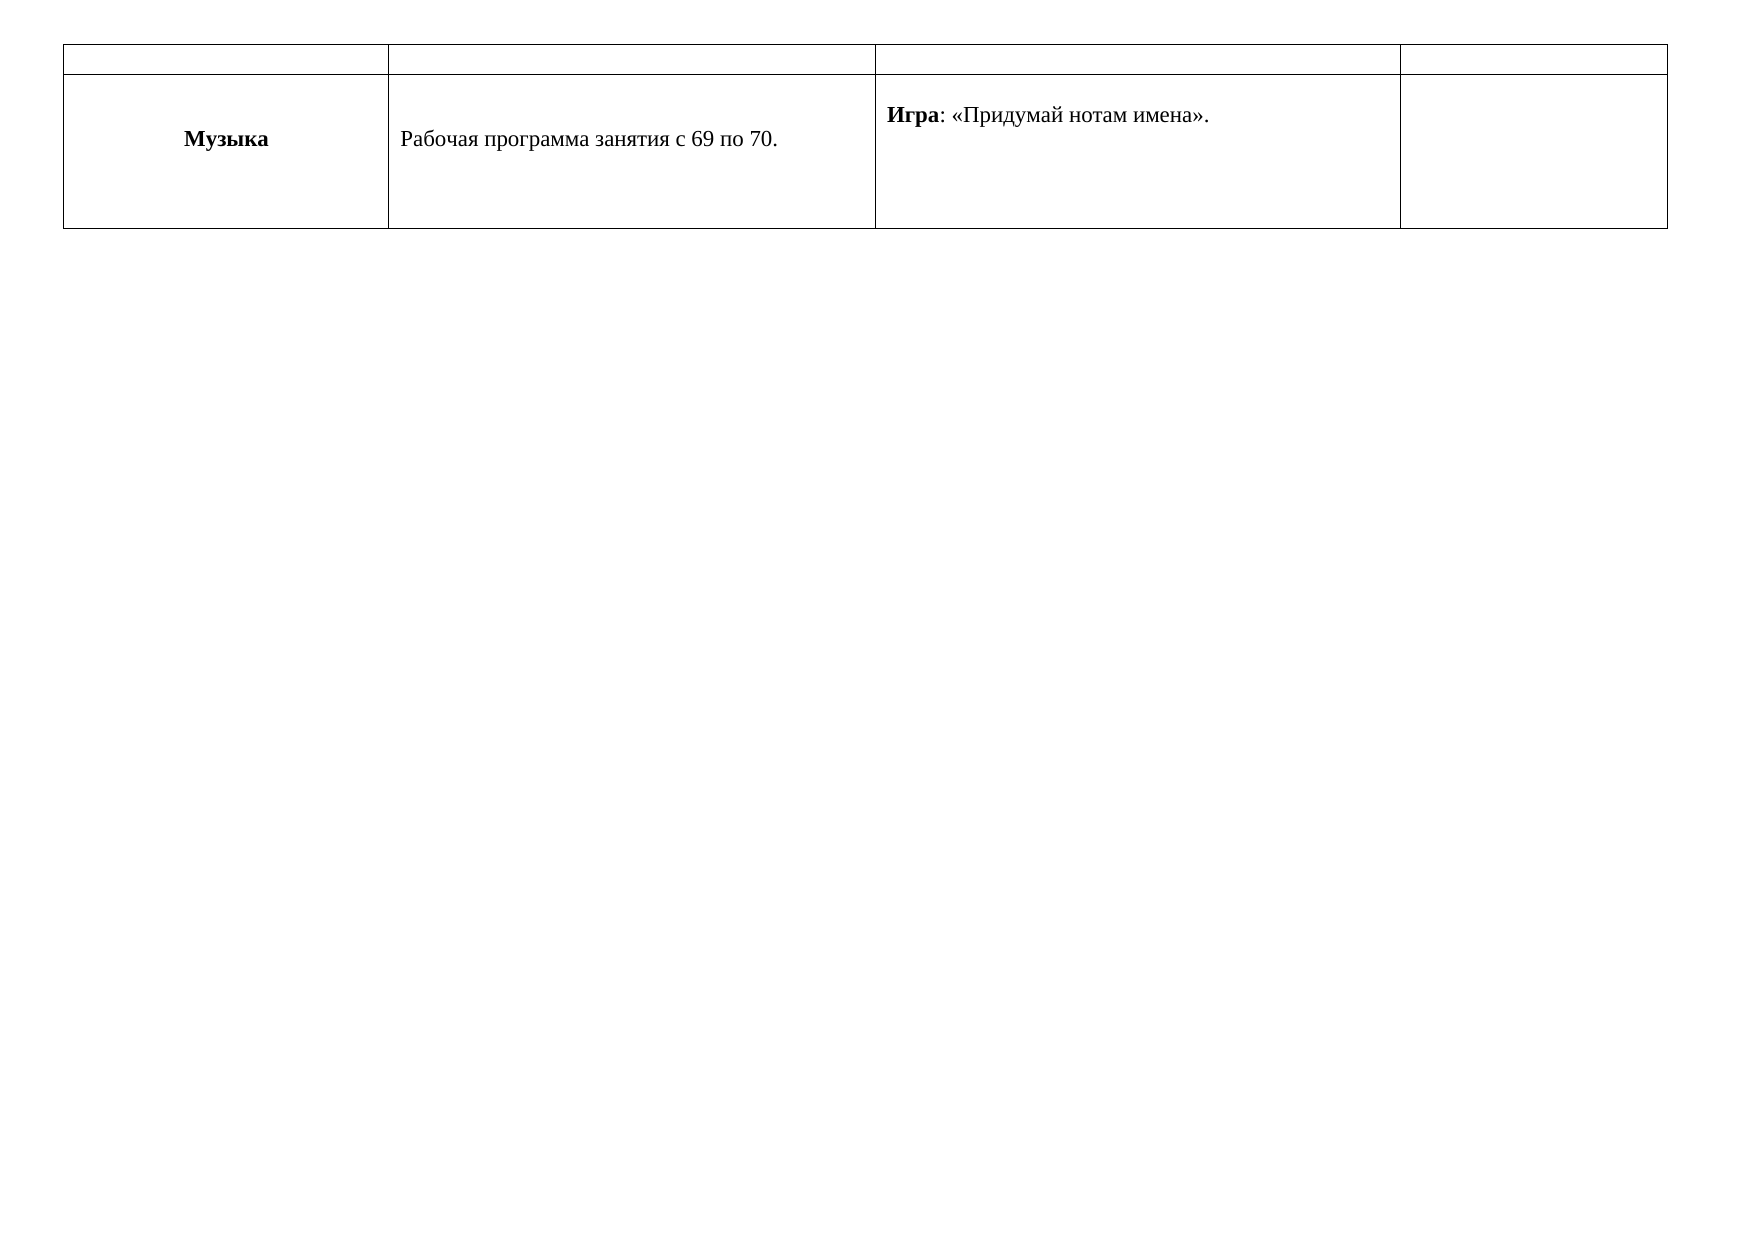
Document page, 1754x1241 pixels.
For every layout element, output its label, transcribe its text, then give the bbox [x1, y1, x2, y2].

table_cell [1401, 75, 1667, 228]
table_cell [876, 45, 1400, 73]
table_cell [389, 45, 875, 73]
table_cell Рабочая программа занятия с 69 по 70. [389, 75, 875, 228]
table_cell Музыка [64, 75, 388, 228]
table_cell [64, 45, 388, 73]
table_cell Игра: «Придумай нотам имена». [876, 75, 1400, 228]
